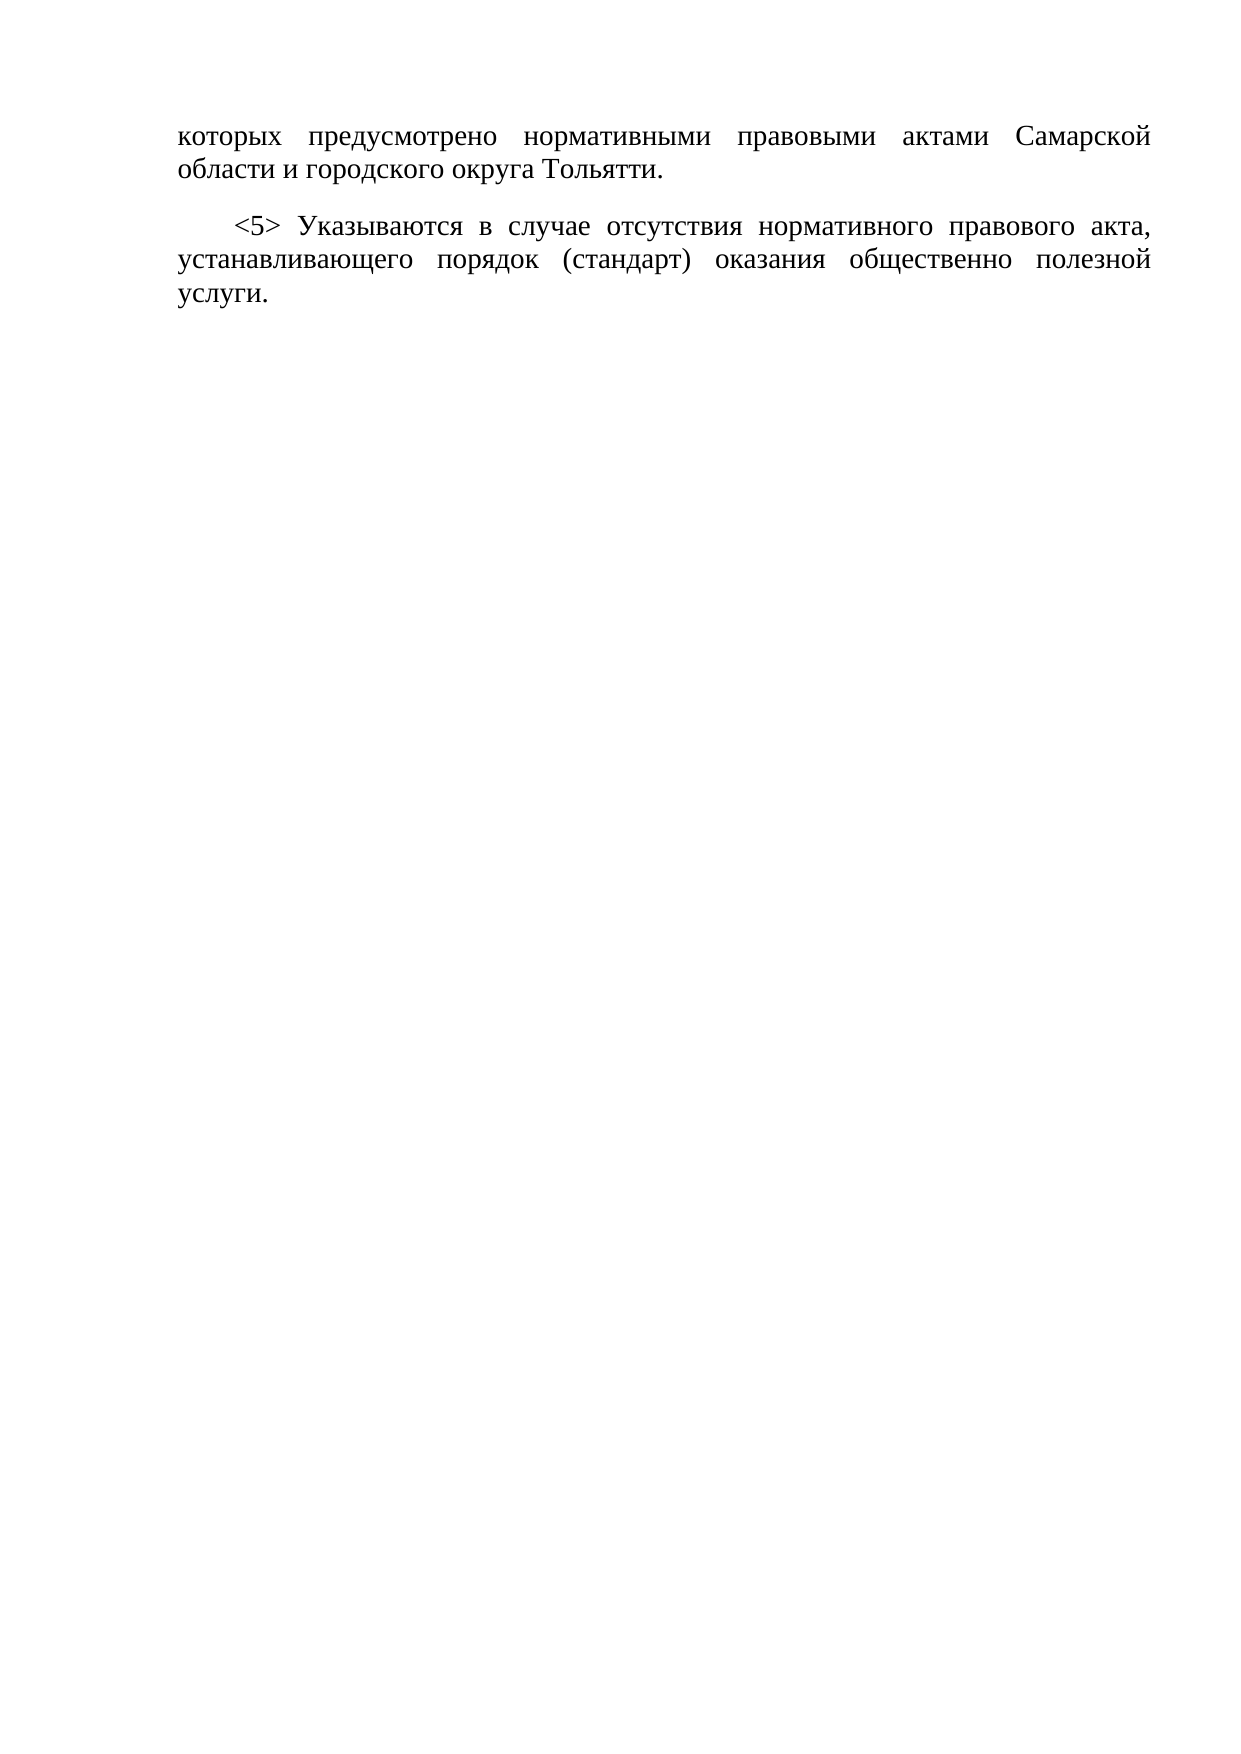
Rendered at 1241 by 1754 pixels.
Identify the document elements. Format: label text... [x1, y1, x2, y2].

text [177, 118, 1152, 185]
text <5> Указываются в случае отсутствия нормативного правового акта, устанавливающего порядок (стандарт) оказания общественно полезной услуги. [177, 208, 1152, 309]
